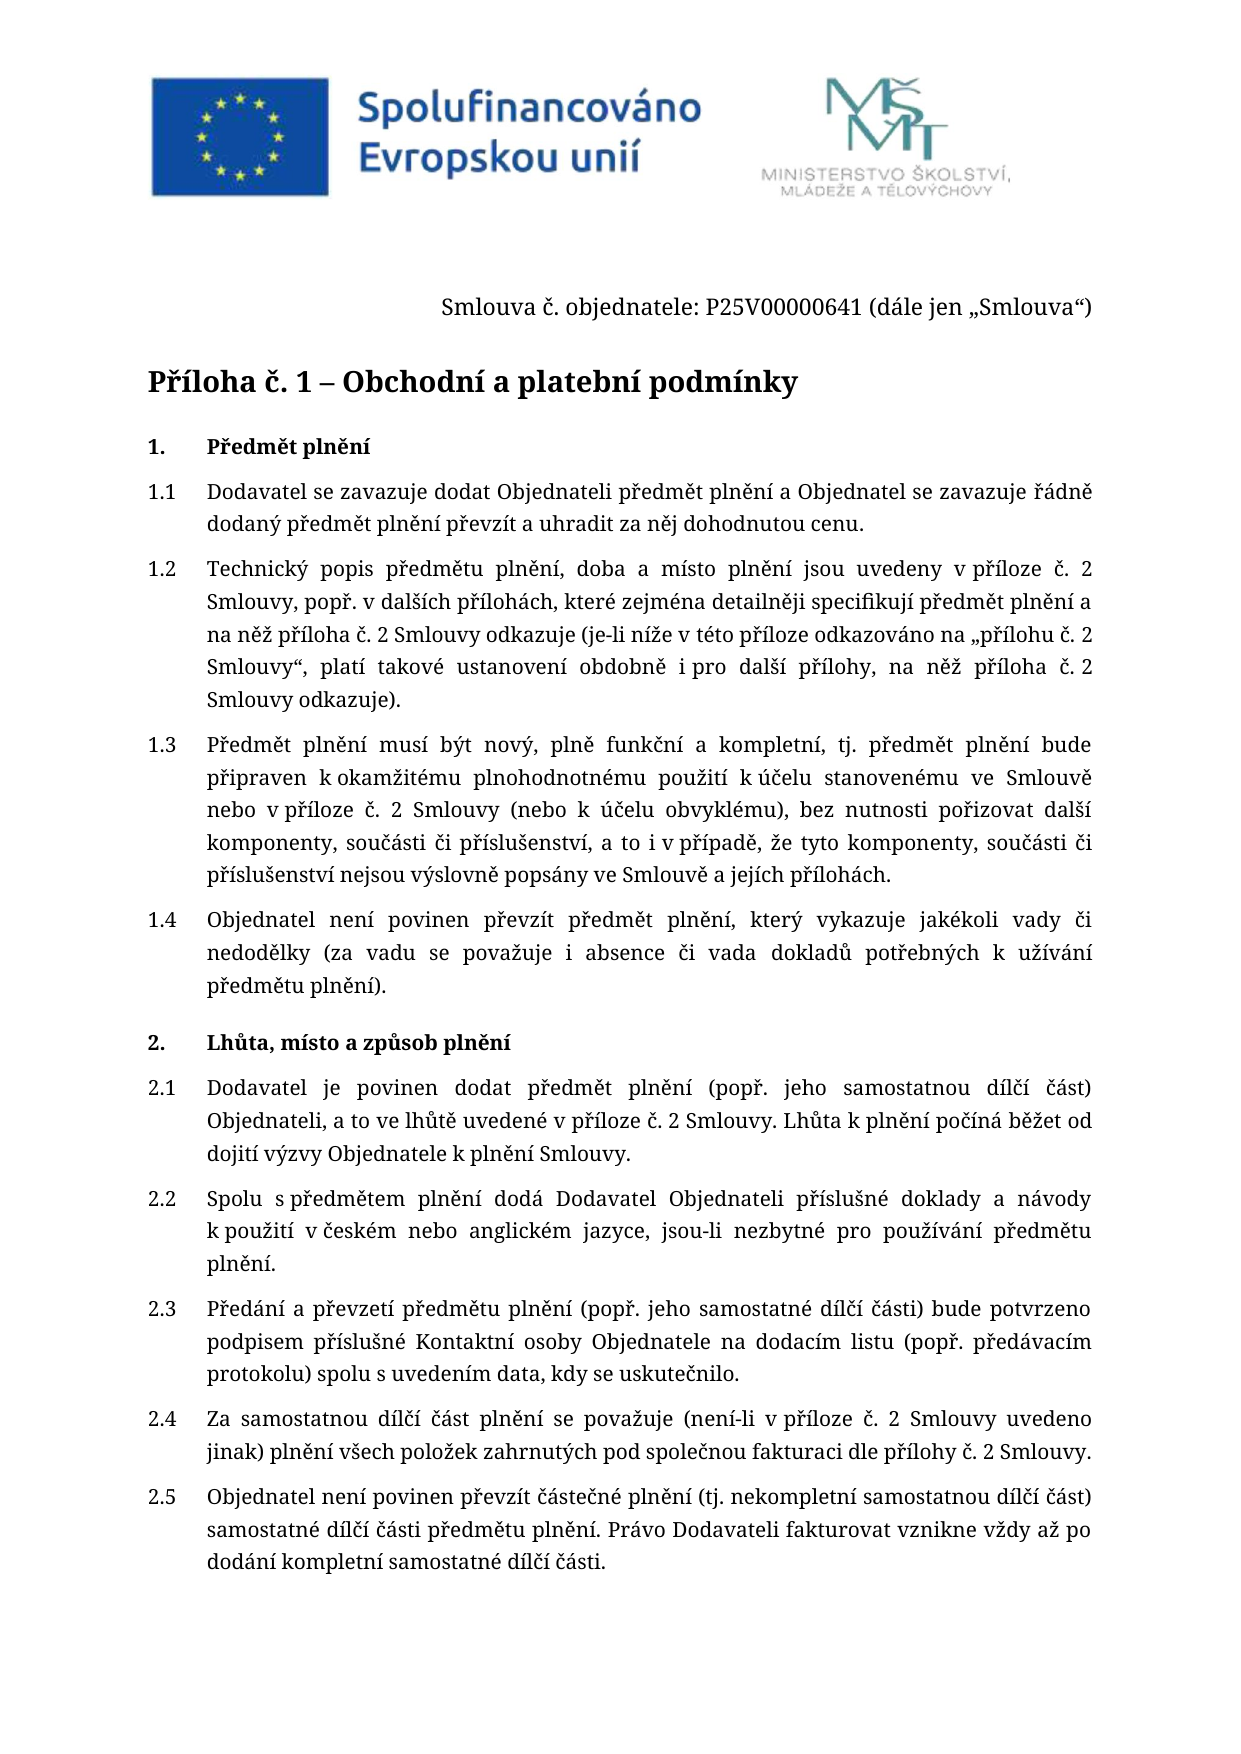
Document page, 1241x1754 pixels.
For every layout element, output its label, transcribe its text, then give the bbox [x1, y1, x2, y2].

picture [147, 73, 1012, 202]
list Předmět plnění musí být nový, plně funkční a kompletní, tj. předmět plnění bude připraven k okamžitému plnohodnotnému použití k účelu stanovenému ve Smlouvě nebo v příloze č. 2 Smlouvy (nebo k účelu obvyklému), bez nutnosti pořizovat další komponenty, součásti či příslušenství, a to i v případě, že tyto komponenty, součásti či příslušenství nejsou výslovně popsány ve Smlouvě a jejích přílohách. [148, 730, 1093, 889]
list Za samostatnou dílčí část plnění se považuje (není-li v příloze č. 2 Smlouvy uvedeno jinak) plnění všech položek zahrnutých pod společnou fakturaci dle přílohy č. 2 Smlouvy. [148, 1404, 1093, 1466]
list Dodavatel je povinen dodat předmět plnění (popř. jeho samostatnou dílčí část) Objednateli, a to ve lhůtě uvedené v příloze č. 2 Smlouvy. Lhůta k plnění počíná běžet od dojití výzvy Objednatele k plnění Smlouvy. [148, 1073, 1093, 1167]
list Objednatel není povinen převzít předmět plnění, který vykazuje jakékoli vady či nedodělky (za vadu se považuje i absence či vada dokladů potřebných k užívání předmětu plnění). [148, 906, 1093, 999]
text Příloha č. 1 – Obchodní a platební podmínky [148, 361, 1093, 401]
list Technický popis předmětu plnění, doba a místo plnění jsou uvedeny v příloze č. 2 Smlouvy, popř. v dalších přílohách, které zejména detailněji specifikují předmět plnění a na něž příloha č. 2 Smlouvy odkazuje (je-li níže v této příloze odkazováno na „přílohu č. 2 Smlouvy“, platí takové ustanovení obdobně i pro další přílohy, na něž příloha č. 2 Smlouvy odkazuje). [148, 554, 1093, 713]
list Spolu s předmětem plnění dodá Dodavatel Objednateli příslušné doklady a návody k použití v českém nebo anglickém jazyce, jsou-li nezbytné pro používání předmětu plnění. [148, 1184, 1093, 1277]
list Předání a převzetí předmětu plnění (popř. jeho samostatné dílčí části) bude potvrzeno podpisem příslušné Kontaktní osoby Objednatele na dodacím listu (popř. předávacím protokolu) spolu s uvedením data, kdy se uskutečnilo. [148, 1294, 1093, 1388]
list Předmět plnění [148, 432, 1093, 460]
list Objednatel není povinen převzít částečné plnění (tj. nekompletní samostatnou dílčí část) samostatné dílčí části předmětu plnění. Právo Dodavateli fakturovat vznikne vždy až po dodání kompletní samostatné dílčí části. [148, 1482, 1093, 1576]
list Dodavatel se zavazuje dodat Objednateli předmět plnění a Objednatel se zavazuje řádně dodaný předmět plnění převzít a uhradit za něj dohodnutou cenu. [148, 477, 1093, 538]
list Lhůta, místo a způsob plnění [148, 1028, 1093, 1057]
